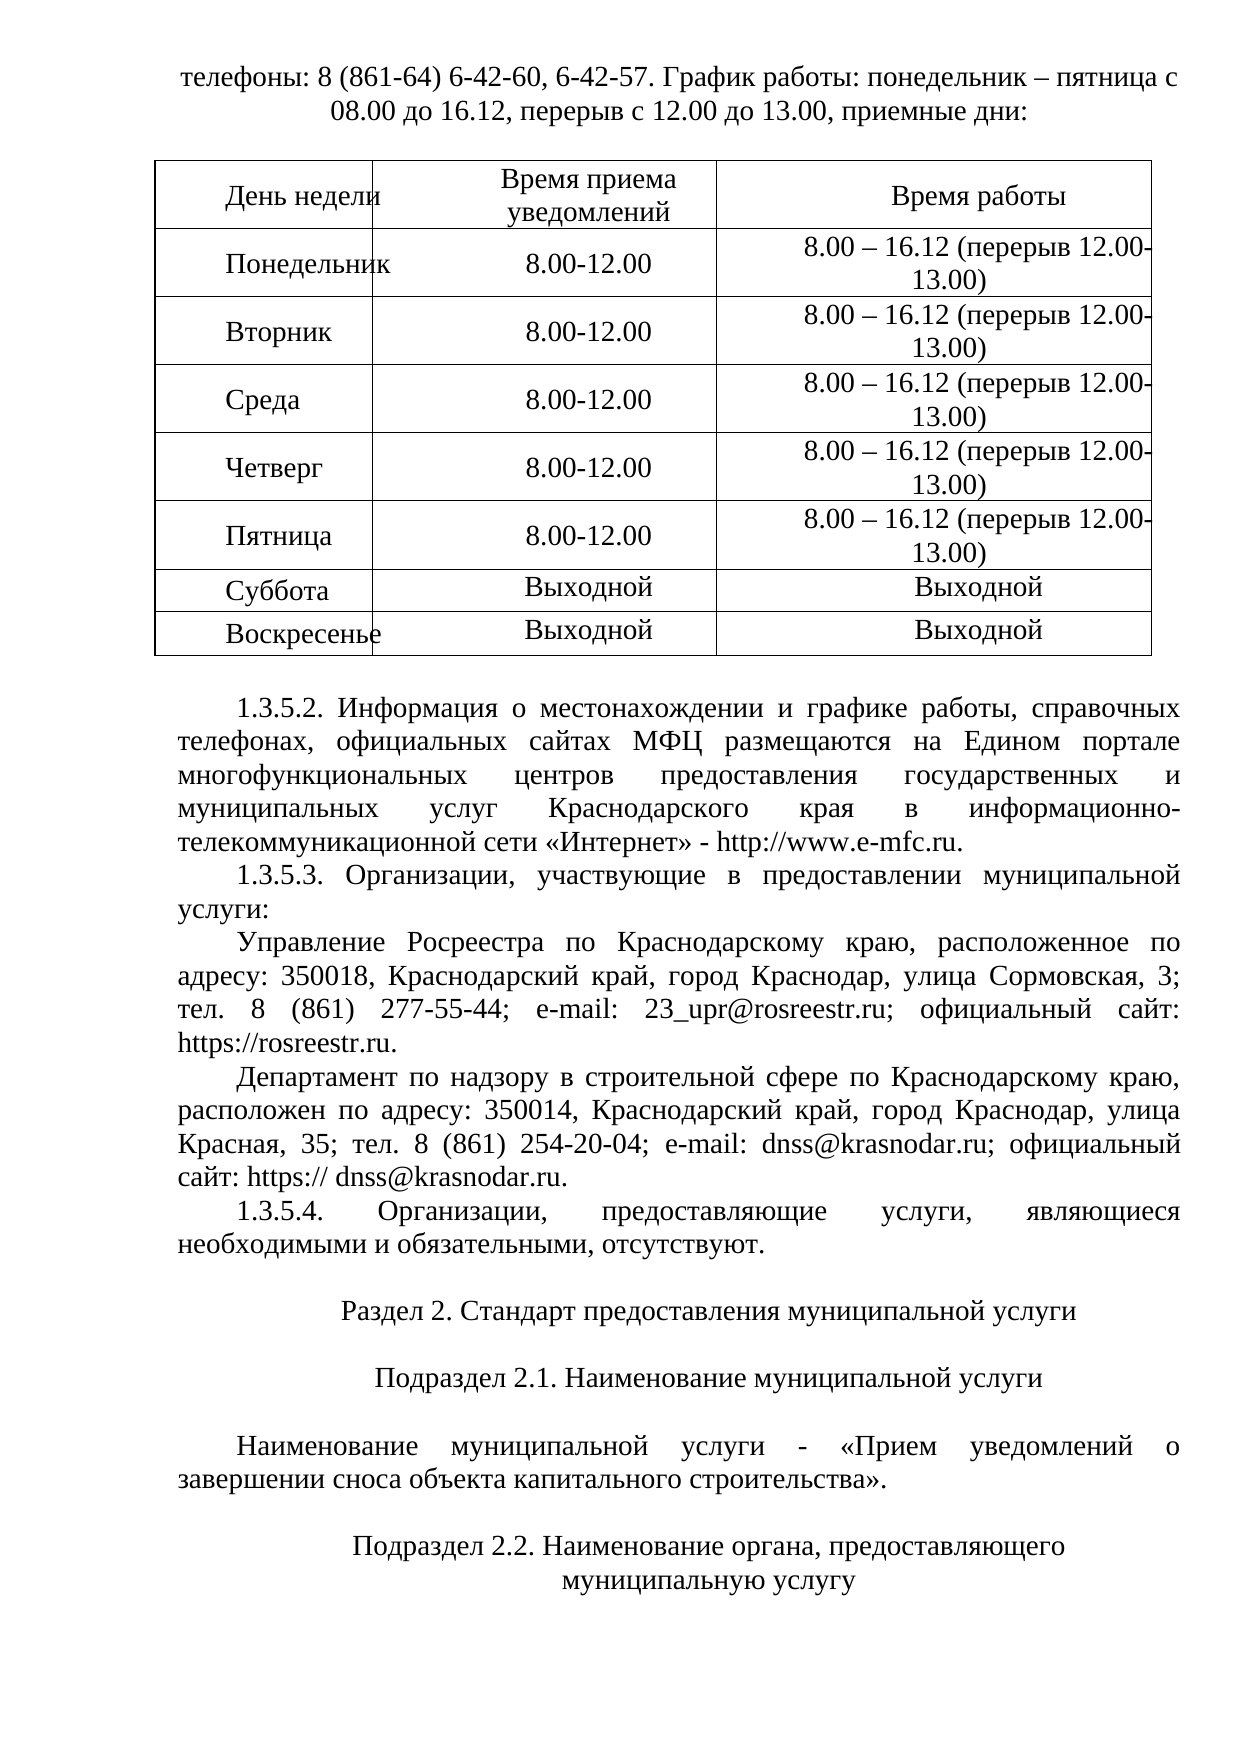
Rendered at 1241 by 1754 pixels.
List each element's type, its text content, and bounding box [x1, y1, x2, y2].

text муниципальную услугу [177, 1562, 1181, 1595]
text Департамент по надзору в строительной сфере по Краснодарскому краю, расположен по адресу: 350014, Краснодарский край, город Краснодар, улица Красная, 35; тел. 8 (861) 254-20-04; e-mail: dnss@krasnodar.ru; официальный сайт: https:// dnss@krasnodar.ru. [177, 1059, 1181, 1193]
table_cell Выходной [373, 570, 716, 611]
table_header Время работы [717, 161, 1151, 228]
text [177, 59, 1181, 126]
table_cell 8.00-12.00 [373, 433, 716, 500]
text 1.3.5.4. Организации, предоставляющие услуги, являющиеся необходимыми и обязательными, отсутствуют. [177, 1193, 1181, 1260]
table_cell Среда [156, 365, 372, 432]
table_cell Выходной [373, 612, 716, 655]
table_cell Вторник [156, 297, 372, 364]
table_cell 8.00 – 16.12 (перерыв 12.00-13.00) [717, 433, 1151, 500]
text Подраздел 2.2. Наименование органа, предоставляющего [177, 1528, 1181, 1562]
table_cell 8.00 – 16.12 (перерыв 12.00-13.00) [717, 365, 1151, 432]
table_cell 8.00 – 16.12 (перерыв 12.00-13.00) [717, 501, 1151, 568]
table_header Время приема уведомлений [373, 161, 716, 228]
table_cell Пятница [156, 501, 372, 568]
table_cell 8.00-12.00 [373, 297, 716, 364]
table_cell 8.00 – 16.12 (перерыв 12.00-13.00) [717, 229, 1151, 296]
table_cell 8.00-12.00 [373, 501, 716, 568]
table_cell Суббота [156, 570, 372, 611]
text Раздел 2. Стандарт предоставления муниципальной услуги [177, 1293, 1181, 1327]
table_cell Четверг [156, 433, 372, 500]
text Наименование муниципальной услуги - «Прием уведомлений о завершении сноса объекта капитального строительства». [177, 1428, 1181, 1495]
table_cell 8.00-12.00 [373, 229, 716, 296]
table_cell 8.00 – 16.12 (перерыв 12.00-13.00) [717, 297, 1151, 364]
text Управление Росреестра по Краснодарскому краю, расположенное по адресу: 350018, Краснодарский край, город Краснодар, улица Сормовская, 3; тел. 8 (861) 277-55-44; е-mail: 23_upr@rosreestr.ru; официальный сайт: https://rosreestr.ru. [177, 924, 1181, 1059]
table_cell Выходной [717, 570, 1151, 611]
table_cell Выходной [717, 612, 1151, 655]
text 1.3.5.2. Информация о местонахождении и графике работы, справочных телефонах, официальных сайтах МФЦ размещаются на Едином портале многофункциональных центров предоставления государственных и муниципальных услуг Краснодарского края в информационно-телекоммуникационной сети «Интернет» - http://www.e-mfc.ru. [177, 690, 1181, 857]
table_cell Понедельник [156, 229, 372, 296]
text Подраздел 2.1. Наименование муниципальной услуги [177, 1361, 1181, 1394]
table_cell 8.00-12.00 [373, 365, 716, 432]
table_cell Воскресенье [156, 612, 372, 655]
table_header День недели [156, 161, 372, 228]
text 1.3.5.3. Организации, участвующие в предоставлении муниципальной услуги: [177, 857, 1181, 924]
